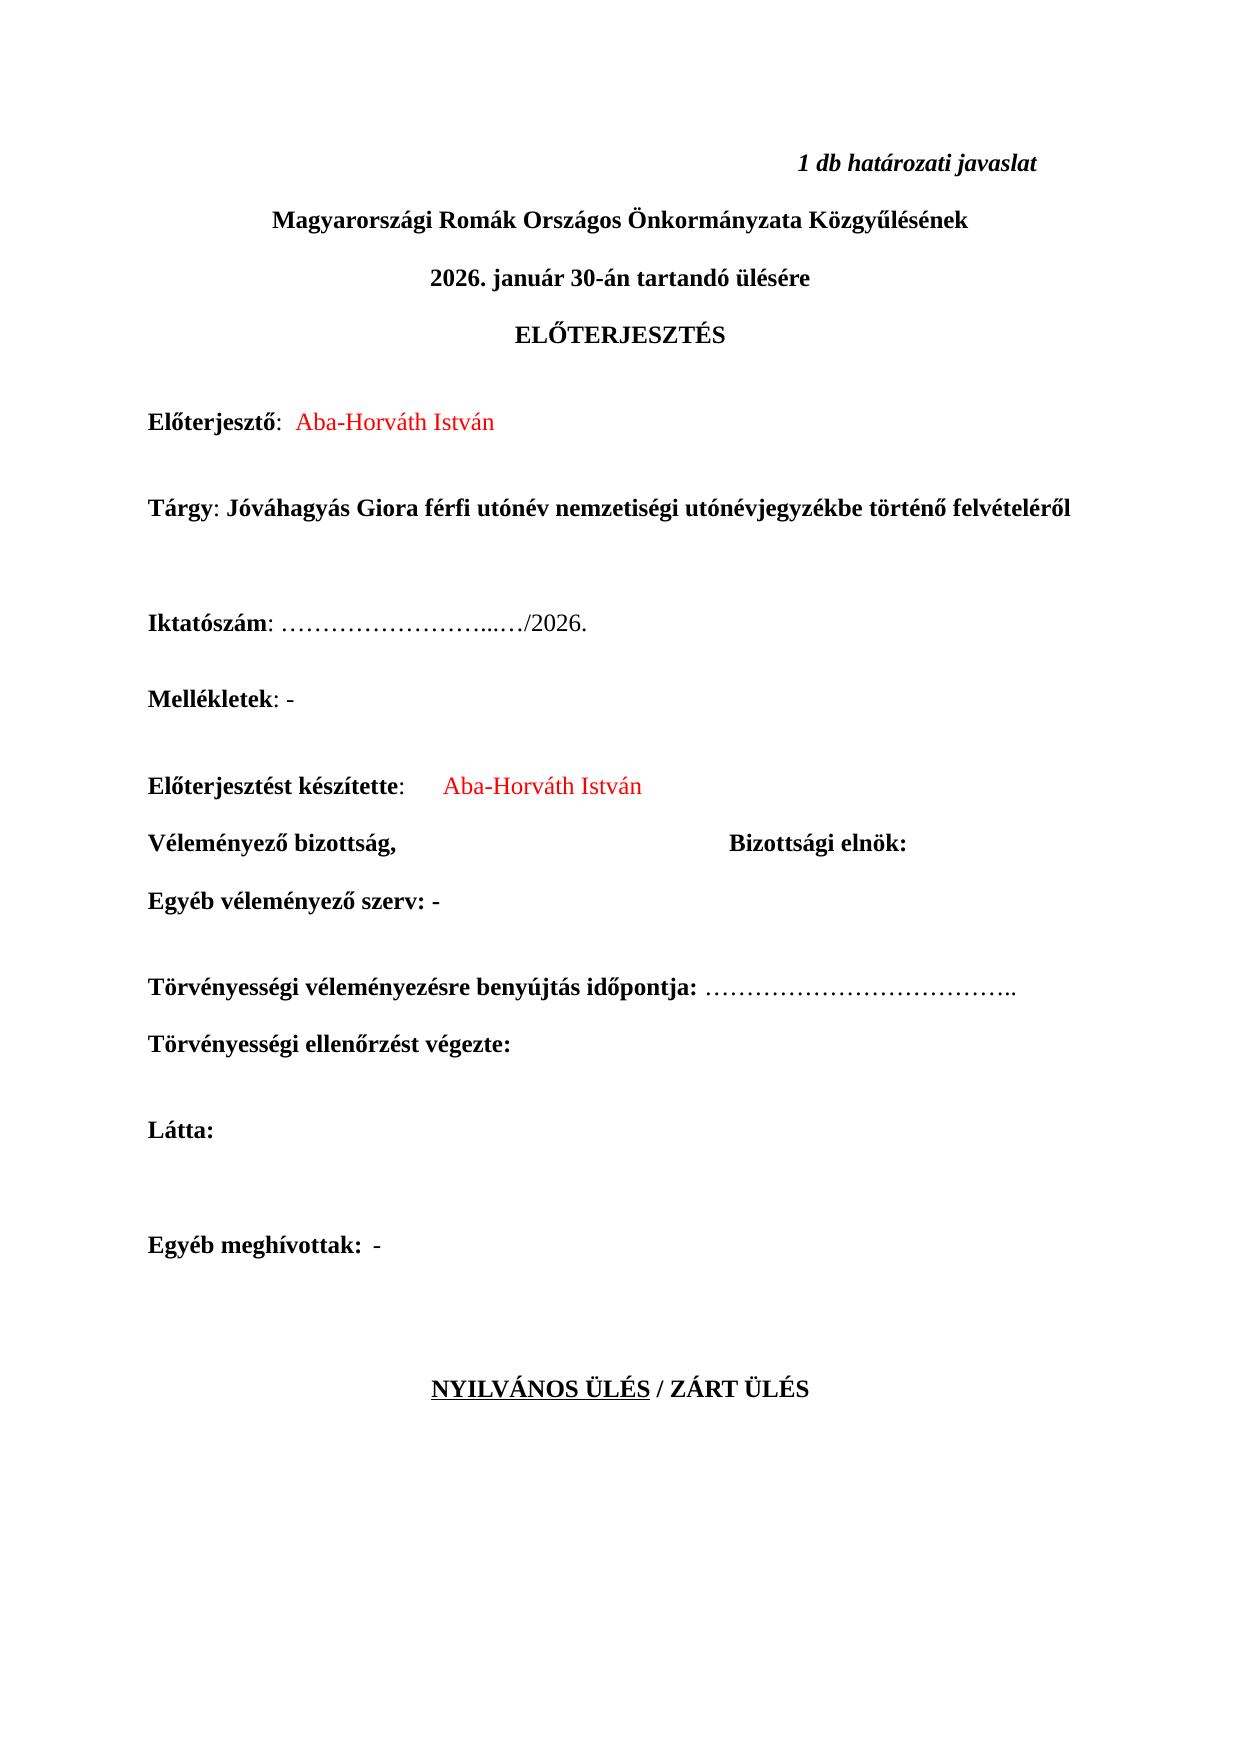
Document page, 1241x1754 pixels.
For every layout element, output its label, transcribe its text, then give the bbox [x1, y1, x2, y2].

text Iktatószám: ……………………...…/2026. [148, 608, 1083, 637]
text Egyéb meghívottak: - [148, 1230, 1093, 1259]
text Magyarországi Romák Országos Önkormányzata Közgyűlésének [148, 206, 1093, 234]
text NYILVÁNOS ÜLÉS / ZÁRT ÜLÉS [148, 1374, 1093, 1402]
text Törvényességi ellenőrzést végezte: [148, 1029, 1093, 1058]
text Előterjesztést készítette: Aba-Horváth István [148, 771, 1093, 799]
text 2026. január 30-án tartandó ülésére [148, 263, 1093, 292]
text Törvényességi véleményezésre benyújtás időpontja: ……………………………….. [148, 972, 1093, 1001]
text Mellékletek: - [148, 684, 1093, 713]
text 1 db határozati javaslat [797, 148, 1093, 176]
text Véleményező bizottság, Bizottsági elnök: [148, 828, 1093, 857]
text Látta: [148, 1115, 1093, 1144]
text Egyéb véleményező szerv: - [148, 886, 1093, 914]
text Előterjesztő: Aba-Horváth István [148, 407, 1093, 436]
text ELŐTERJESZTÉS [148, 321, 1093, 349]
text Tárgy: Jóváhagyás Giora férfi utónév nemzetiségi utónévjegyzékbe történő felvételéről [148, 493, 1093, 522]
